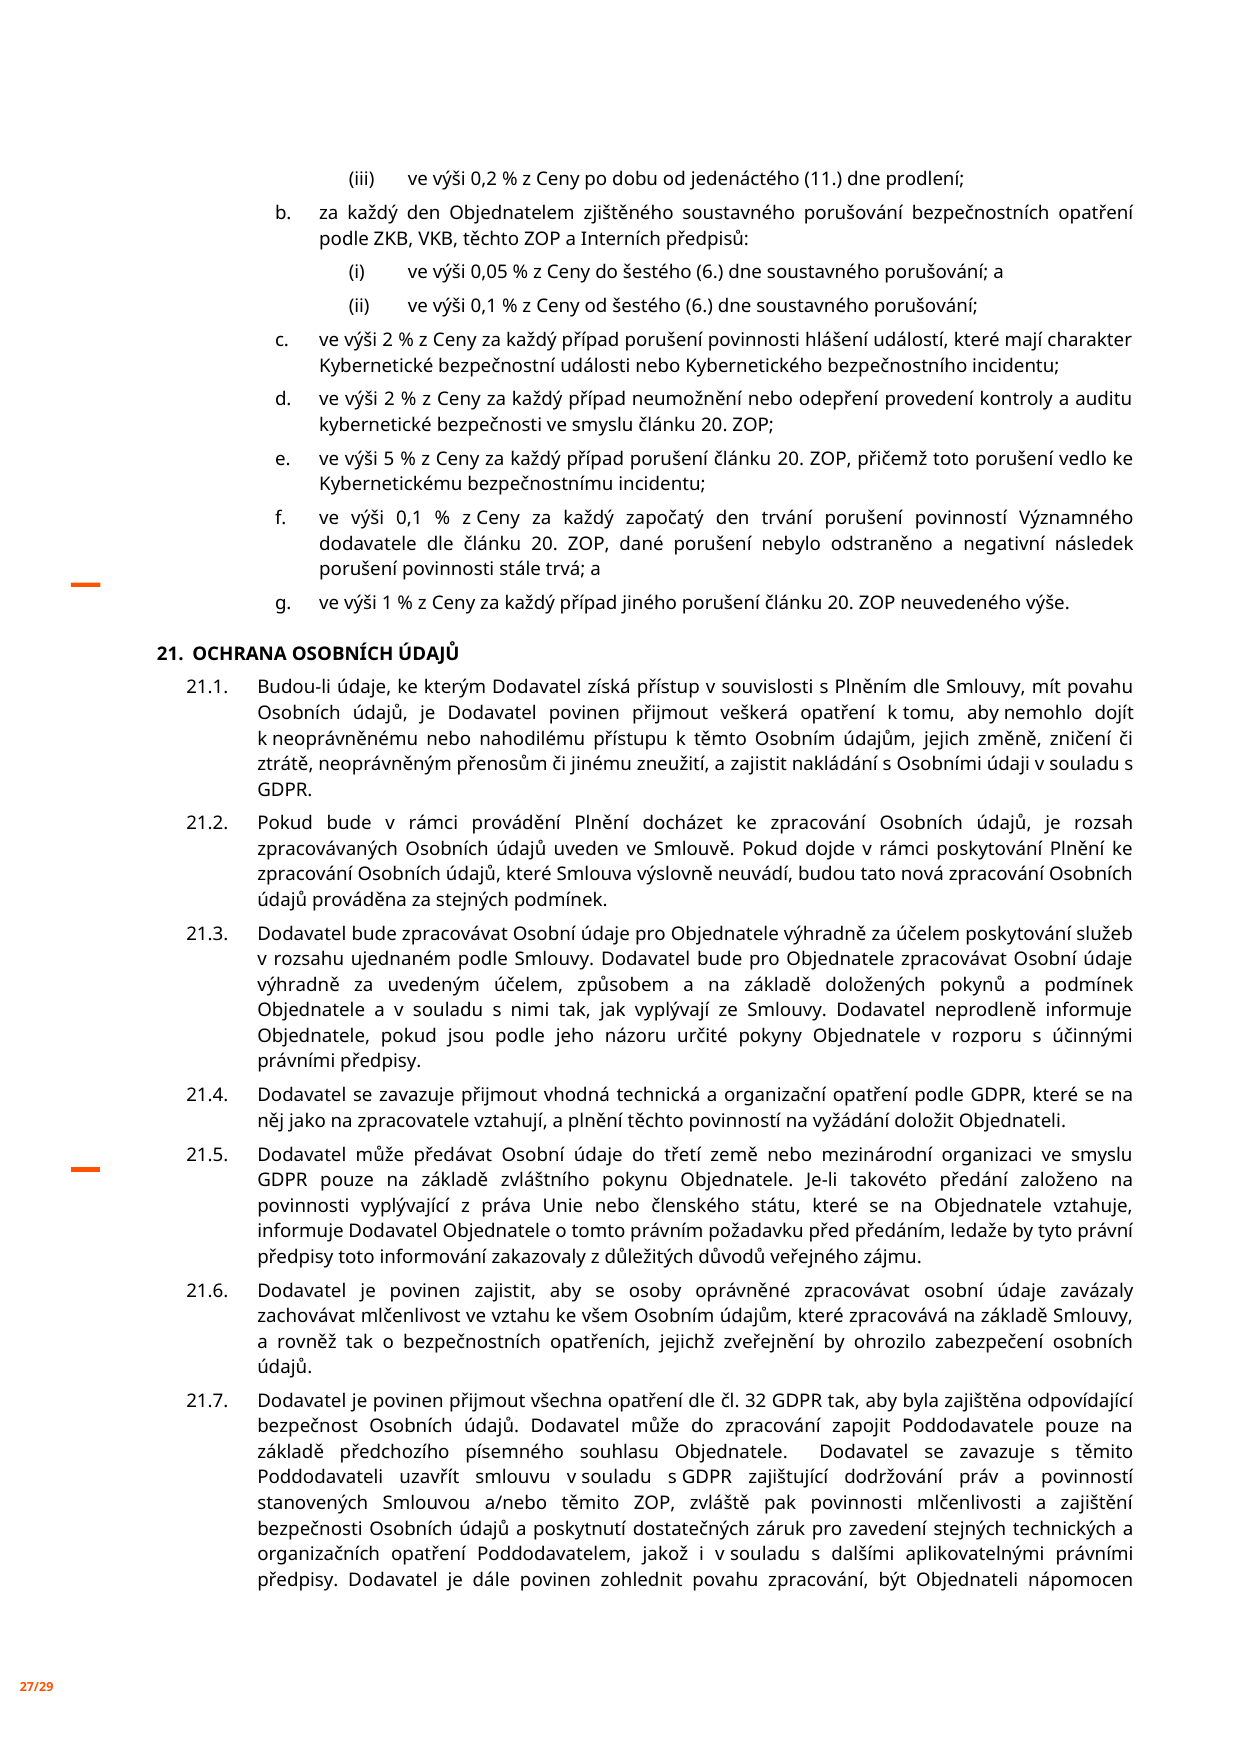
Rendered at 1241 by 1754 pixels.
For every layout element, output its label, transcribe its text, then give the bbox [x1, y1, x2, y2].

text Pokud bude v rámci provádění Plnění docházet ke zpracování Osobních údajů, je rozsah zpracovávaných Osobních údajů uveden ve Smlouvě. Pokud dojde v rámci poskytování Plnění ke zpracování Osobních údajů, které Smlouva výslovně neuvádí, budou tato nová zpracování Osobních údajů prováděna za stejných podmínek. [186, 810, 1134, 912]
text Dodavatel se zavazuje přijmout vhodná technická a organizační opatření podle GDPR, které se na něj jako na zpracovatele vztahují, a plnění těchto povinností na vyžádání doložit Objednateli. [186, 1082, 1134, 1133]
text Dodavatel je povinen zajistit, aby se osoby oprávněné zpracovávat osobní údaje zavázaly zachovávat mlčenlivost ve vztahu ke všem Osobním údajům, které zpracovává na základě Smlouvy, a rovněž tak o bezpečnostních opatřeních, jejichž zveřejnění by ohrozilo zabezpečení osobních údajů. [186, 1277, 1134, 1379]
text Dodavatel bude zpracovávat Osobní údaje pro Objednatele výhradně za účelem poskytování služeb v rozsahu ujednaném podle Smlouvy. Dodavatel bude pro Objednatele zpracovávat Osobní údaje výhradně za uvedeným účelem, způsobem a na základě doložených pokynů a podmínek Objednatele a v souladu s nimi tak, jak vyplývají ze Smlouvy. Dodavatel neprodleně informuje Objednatele, pokud jsou podle jeho názoru určité pokyny Objednatele v rozporu s účinnými právními předpisy. [186, 920, 1134, 1073]
text Budou-li údaje, ke kterým Dodavatel získá přístup v souvislosti s Plněním dle Smlouvy, mít povahu Osobních údajů, je Dodavatel povinen přijmout veškerá opatření k tomu, aby nemohlo dojít k neoprávněnému nebo nahodilému přístupu k těmto Osobním údajům, jejich změně, zničení či ztrátě, neoprávněným přenosům či jinému zneužití, a zajistit nakládání s Osobními údaji v souladu s GDPR. [186, 674, 1134, 801]
text Ochrana osobních údajů [157, 640, 1134, 665]
list ve výši 2 % z Ceny za každý případ porušení povinnosti hlášení událostí, které mají charakter Kybernetické bezpečnostní události nebo Kybernetického bezpečnostního incidentu; [275, 326, 1134, 377]
list ve výši 0,05 % z Ceny do šestého (6.) dne soustavného porušování; a [348, 259, 1134, 284]
text Dodavatel může předávat Osobní údaje do třetí země nebo mezinárodní organizaci ve smyslu GDPR pouze na základě zvláštního pokynu Objednatele. Je-li takovéto předání založeno na povinnosti vyplývající z práva Unie nebo členského státu, které se na Objednatele vztahuje, informuje Dodavatel Objednatele o tomto právním požadavku před předáním, ledaže by tyto právní předpisy toto informování zakazovaly z důležitých důvodů veřejného zájmu. [186, 1141, 1134, 1268]
list za každý den Objednatelem zjištěného soustavného porušování bezpečnostních opatření podle ZKB, VKB, těchto ZOP a Interních předpisů: [275, 199, 1134, 250]
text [186, 1387, 1134, 1591]
list ve výši 2 % z Ceny za každý případ neumožnění nebo odepření provedení kontroly a auditu kybernetické bezpečnosti ve smyslu článku 20. ZOP; [275, 386, 1134, 437]
list ve výši 0,1 % z Ceny za každý započatý den trvání porušení povinností Významného dodavatele dle článku 20. ZOP, dané porušení nebylo odstraněno a negativní následek porušení povinnosti stále trvá; a [275, 504, 1134, 581]
list ve výši 0,1 % z Ceny od šestého (6.) dne soustavného porušování; [348, 292, 1134, 318]
list ve výši 5 % z Ceny za každý případ porušení článku 20. ZOP, přičemž toto porušení vedlo ke Kybernetickému bezpečnostnímu incidentu; [275, 445, 1134, 496]
list ve výši 0,2 % z Ceny po dobu od jedenáctého (11.) dne prodlení; [348, 165, 1134, 191]
list ve výši 1 % z Ceny za každý případ jiného porušení článku 20. ZOP neuvedeného výše. [275, 589, 1134, 615]
